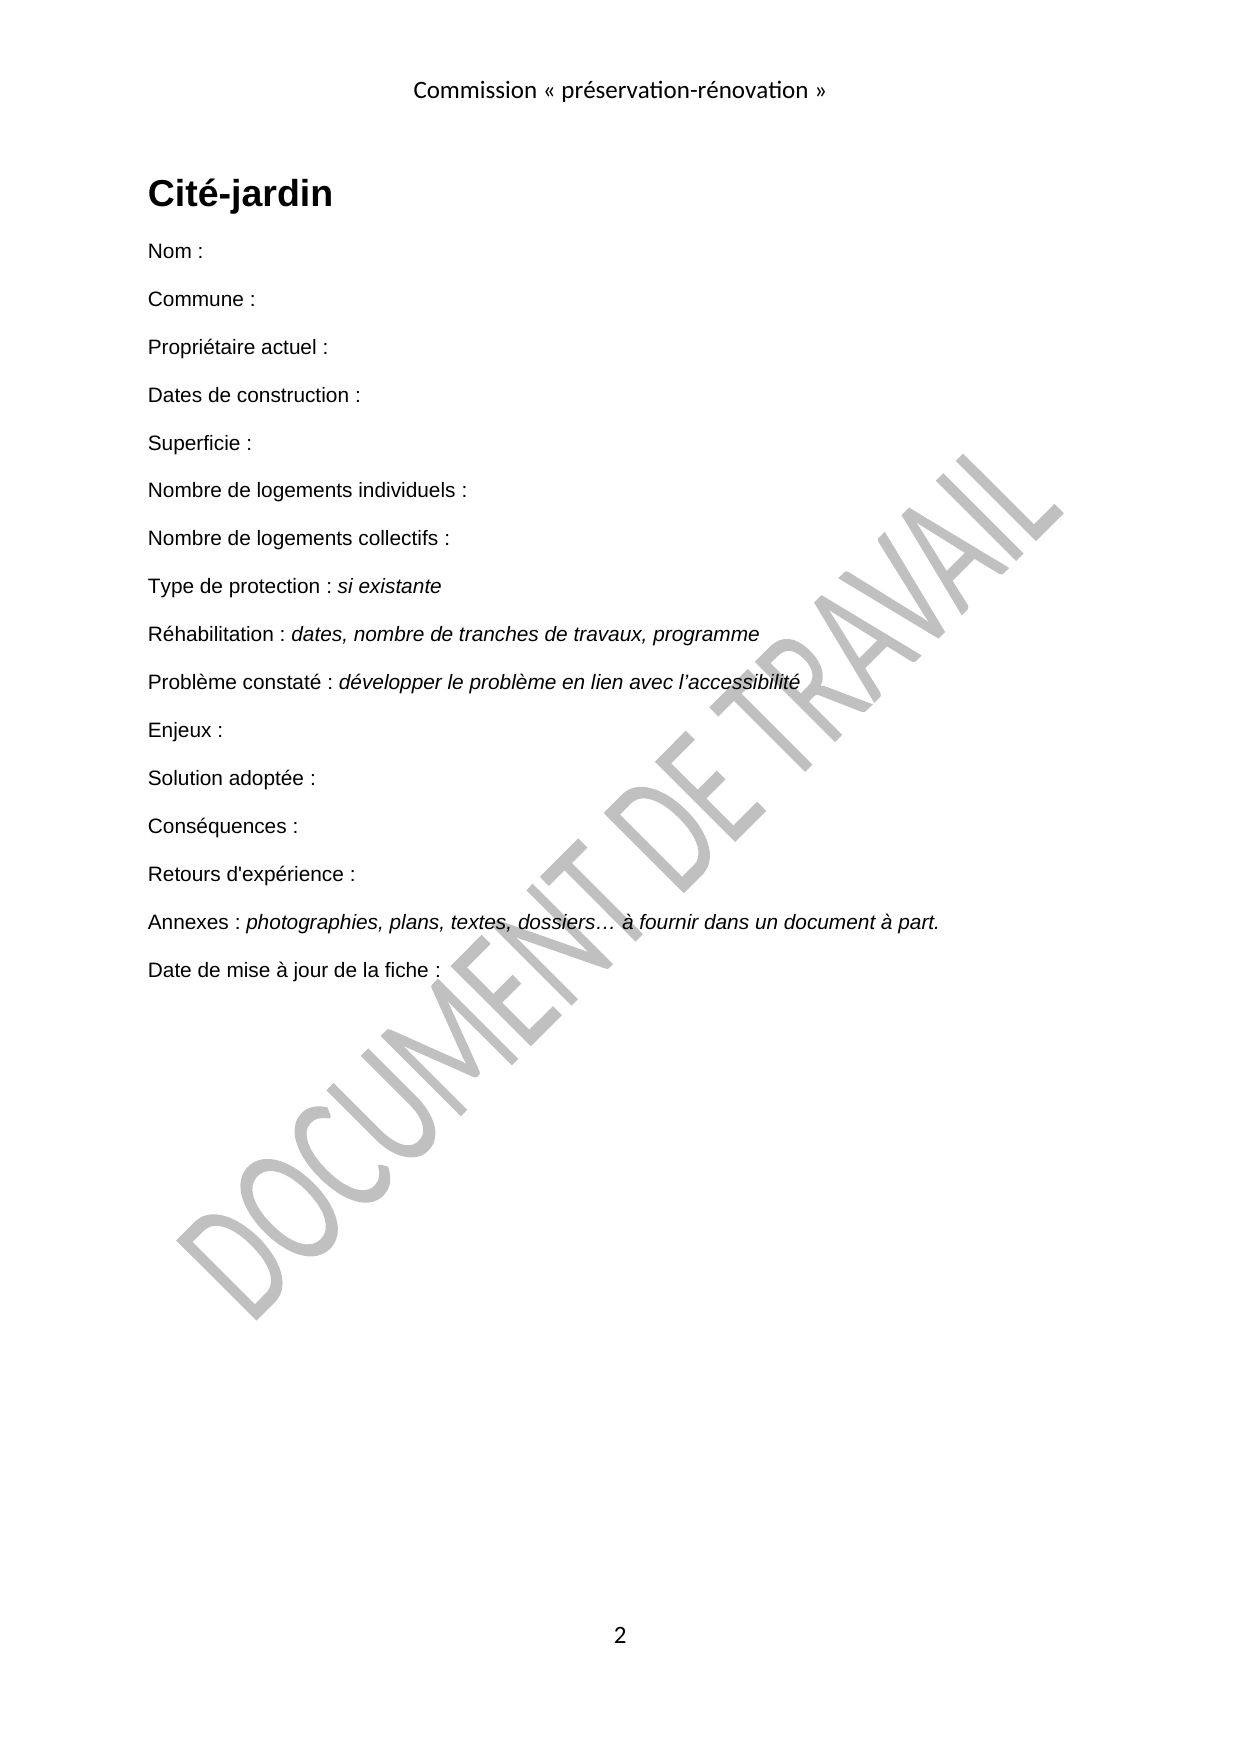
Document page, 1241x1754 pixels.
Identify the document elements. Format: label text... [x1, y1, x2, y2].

text Superficie : [148, 430, 1093, 454]
text Retours d'expérience : [148, 862, 1093, 886]
text Cité-jardin [148, 172, 1093, 215]
text Date de mise à jour de la fiche :Livry-Gargan, cité-jardin de la Poudrerie [148, 957, 1093, 981]
text Commune : [148, 287, 1093, 311]
text Nom : [148, 239, 1093, 263]
text Solution adoptée : [148, 766, 1093, 790]
text Propriétaire actuel : [148, 334, 1093, 358]
text Dates de construction : [148, 382, 1093, 406]
text Annexes : photographies, plans, textes, dossiers… à fournir dans un document à part. [148, 909, 1093, 933]
text Nombre de logements collectifs : [148, 526, 1093, 550]
text Réhabilitation : dates, nombre de tranches de travaux, programme [148, 622, 1093, 646]
text Problème constaté : développer le problème en lien avec l’accessibilité [148, 670, 1093, 694]
text Type de protection : si existante [148, 574, 1093, 598]
text Nombre de logements individuels : [148, 478, 1093, 502]
text Conséquences : [148, 814, 1093, 838]
text Enjeux : [148, 718, 1093, 742]
